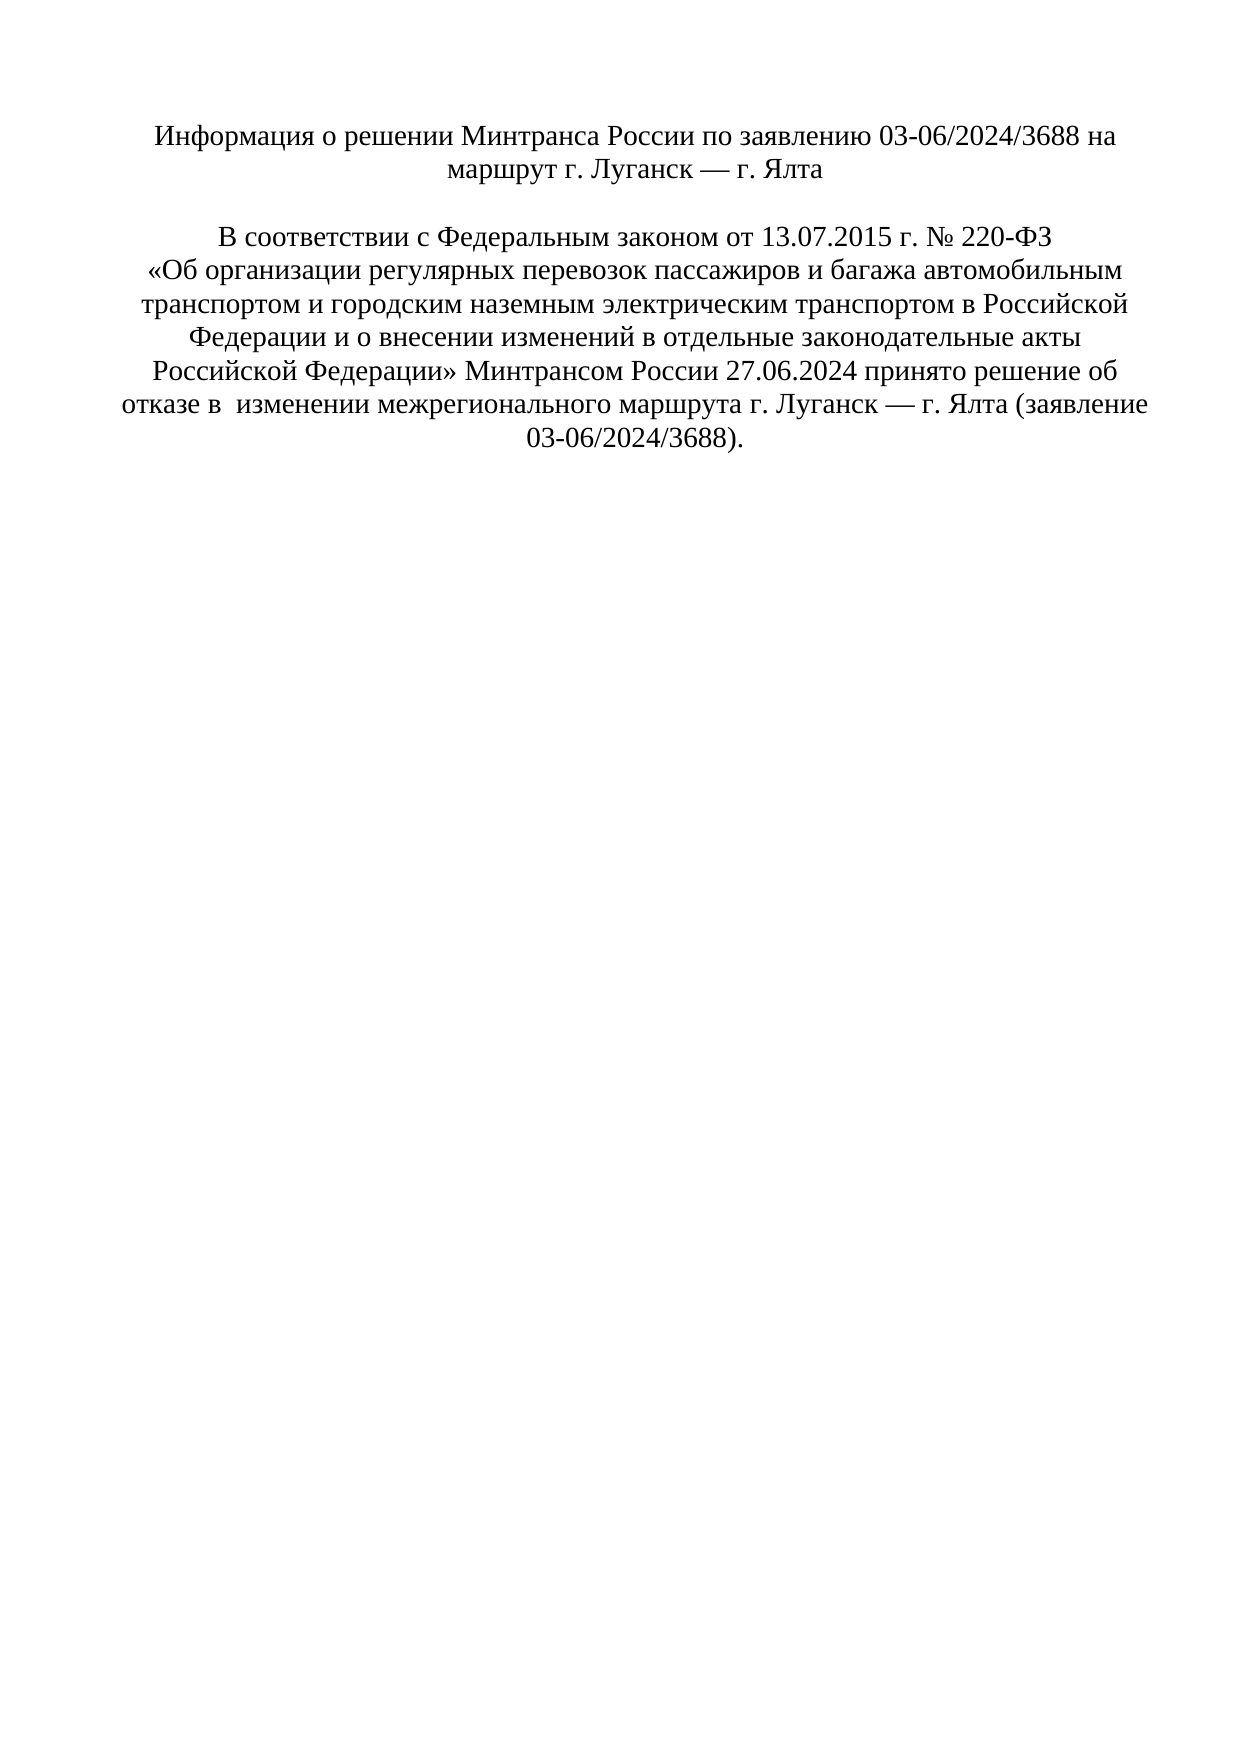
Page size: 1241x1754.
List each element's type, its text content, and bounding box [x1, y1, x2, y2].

text Информация о решении Минтранса России по заявлению 03-06/2024/3688 на маршрут г. Луганск — г. Ялта [118, 118, 1152, 185]
text В соответствии с Федеральным законом от 13.07.2015 г. № 220-ФЗ «Об организации регулярных перевозок пассажиров и багажа автомобильным транспортом и городским наземным электрическим транспортом в Российской Федерации и о внесении изменений в отдельные законодательные акты Российской Федерации» Минтрансом России 27.06.2024 принято решение об отказе в изменении межрегионального маршрута г. Луганск — г. Ялта (заявление 03-06/2024/3688). [118, 219, 1152, 453]
